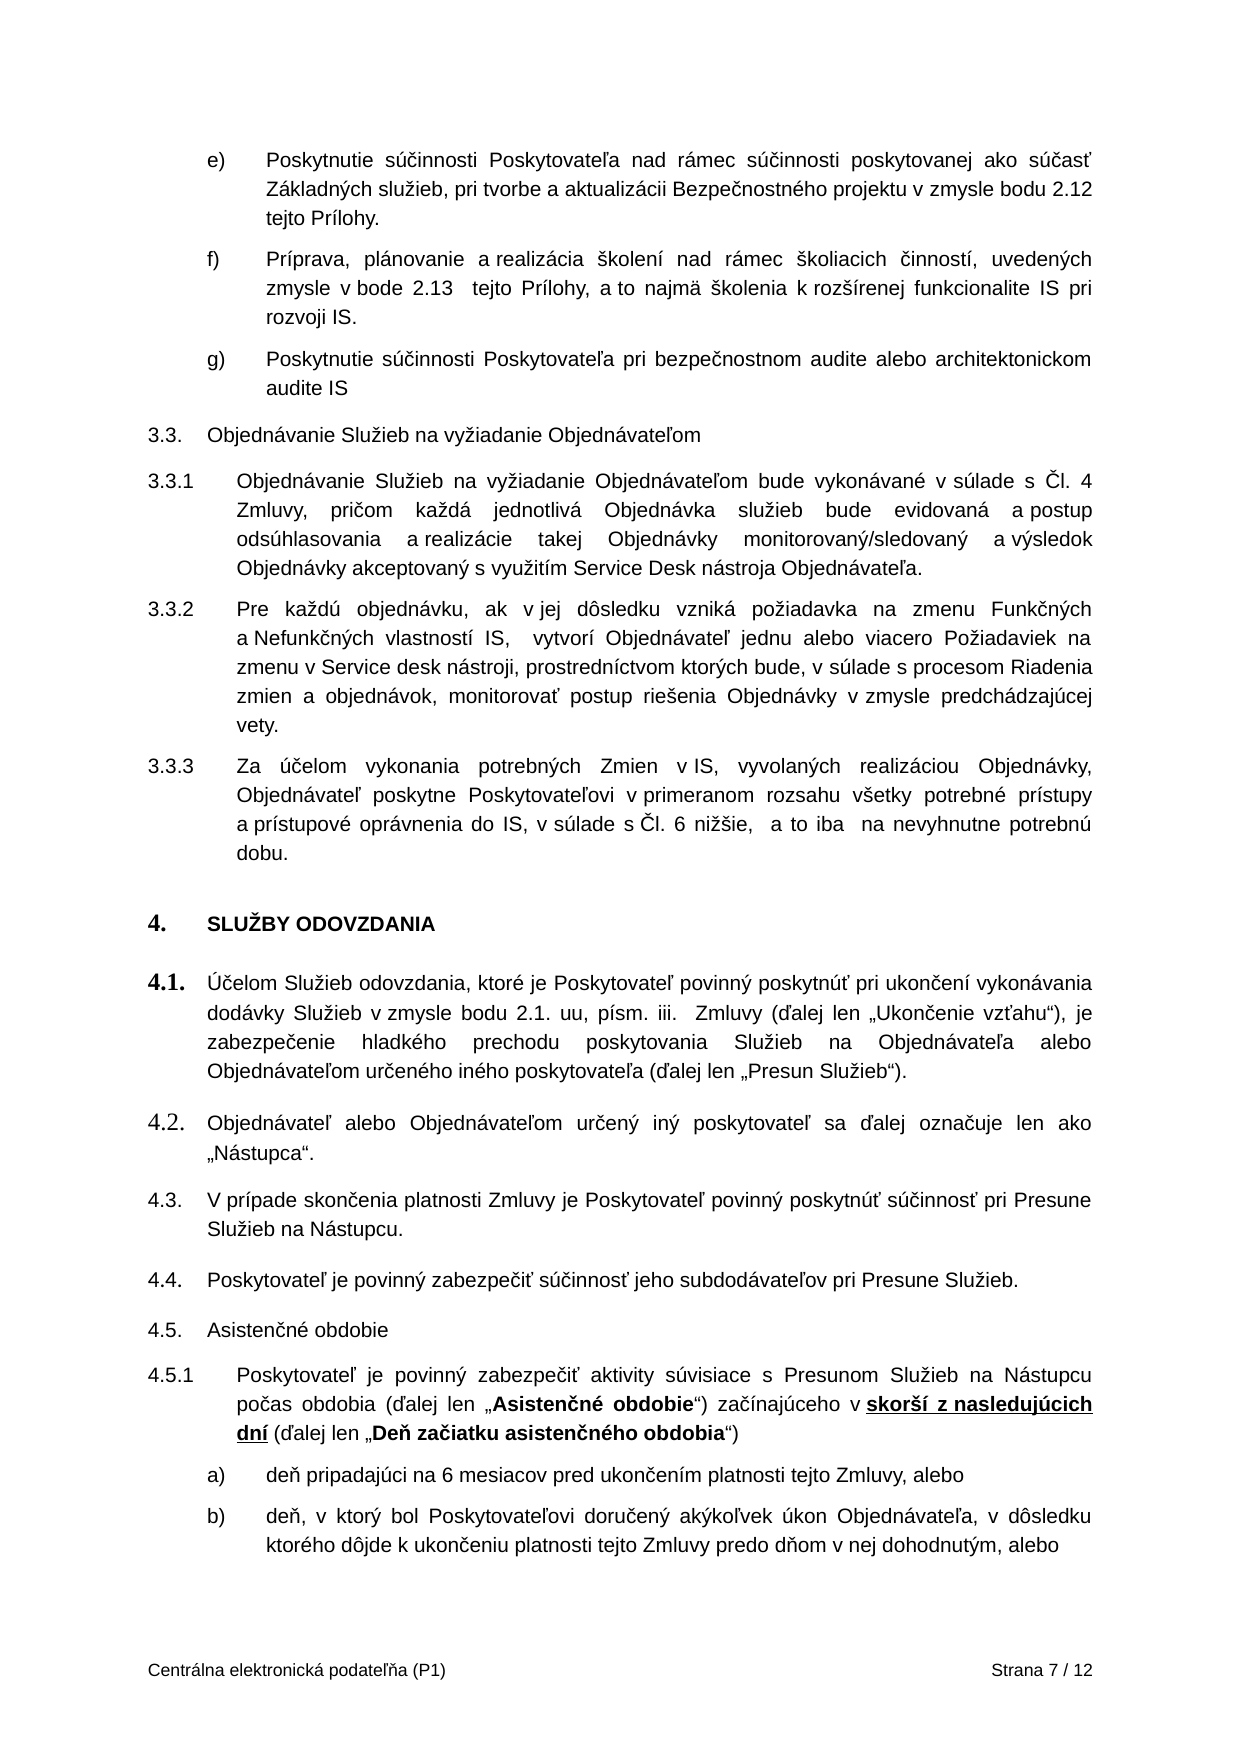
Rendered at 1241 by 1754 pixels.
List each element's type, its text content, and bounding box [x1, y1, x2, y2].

text Poskytovateľ je povinný zabezpečiť súčinnosť jeho subdodávateľov pri Presune Služieb. [148, 1265, 1092, 1293]
text Poskytnutie súčinnosti Poskytovateľa pri bezpečnostnom audite alebo architektonickom audite IS [207, 346, 1092, 399]
text Pre každú objednávku, ak v jej dôsledku vzniká požiadavka na zmenu Funkčných a Nefunkčných vlastností IS, vytvorí Objednávateľ jednu alebo viacero Požiadaviek na zmenu v Service desk nástroji, prostredníctvom ktorých bude, v súlade s procesom Riadenia zmien a objednávok, monitorovať postup riešenia Objednávky v zmysle predchádzajúcej vety. [148, 597, 1092, 737]
text Poskytnutie súčinnosti Poskytovateľa nad rámec súčinnosti poskytovanej ako súčasť Základných služieb, pri tvorbe a aktualizácii Bezpečnostného projektu v zmysle bodu 2.12 tejto Prílohy. [207, 148, 1092, 229]
text Účelom Služieb odovzdania, ktoré je Poskytovateľ povinný poskytnúť pri ukončení vykonávania dodávky Služieb v zmysle bodu 2.1. uu, písm. iii. Zmluvy (ďalej len „Ukončenie vzťahu“), je zabezpečenie hladkého prechodu poskytovania Služieb na Objednávateľa alebo Objednávateľom určeného iného poskytovateľa (ďalej len „Presun Služieb“). [148, 967, 1092, 1083]
text Objednávanie Služieb na vyžiadanie Objednávateľom bude vykonávané v súlade s Čl. 4 Zmluvy, pričom každá jednotlivá Objednávka služieb bude evidovaná a postup odsúhlasovania a realizácie takej Objednávky monitorovaný/sledovaný a výsledok Objednávky akceptovaný s využitím Service Desk nástroja Objednávateľa. [148, 469, 1092, 579]
text V prípade skončenia platnosti Zmluvy je Poskytovateľ povinný poskytnúť súčinnosť pri Presune Služieb na Nástupcu. [148, 1188, 1092, 1241]
text Príprava, plánovanie a realizácia školení nad rámec školiacich činností, uvedených zmysle v bode 2.13 tejto Prílohy, a to najmä školenia k rozšírenej funkcionalite IS pri rozvoji IS. [207, 247, 1092, 329]
text Poskytovateľ je povinný zabezpečiť aktivity súvisiace s Presunom Služieb na Nástupcu počas obdobia (ďalej len „Asistenčné obdobie“) začínajúceho v skorší z nasledujúcich dní (ďalej len „Deň začiatku asistenčného obdobia“) [148, 1363, 1092, 1445]
text Služby odovzdania [148, 908, 1092, 936]
text Za účelom vykonania potrebných Zmien v IS, vyvolaných realizáciou Objednávky, Objednávateľ poskytne Poskytovateľovi v primeranom rozsahu všetky potrebné prístupy a prístupové oprávnenia do IS, v súlade s Čl. 6 nižšie, a to iba na nevyhnutne potrebnú dobu. [148, 754, 1092, 865]
text Objednávanie Služieb na vyžiadanie Objednávateľom [148, 423, 1092, 447]
text deň pripadajúci na 6 mesiacov pred ukončením platnosti tejto Zmluvy, alebo [207, 1462, 1092, 1486]
text Objednávateľ alebo Objednávateľom určený iný poskytovateľ sa ďalej označuje len ako „Nástupca“. [148, 1107, 1092, 1164]
text Asistenčné obdobie [148, 1317, 1092, 1341]
text deň, v ktorý bol Poskytovateľovi doručený akýkoľvek úkon Objednávateľa, v dôsledku ktorého dôjde k ukončeniu platnosti tejto Zmluvy predo dňom v nej dohodnutým, alebo [207, 1504, 1092, 1557]
